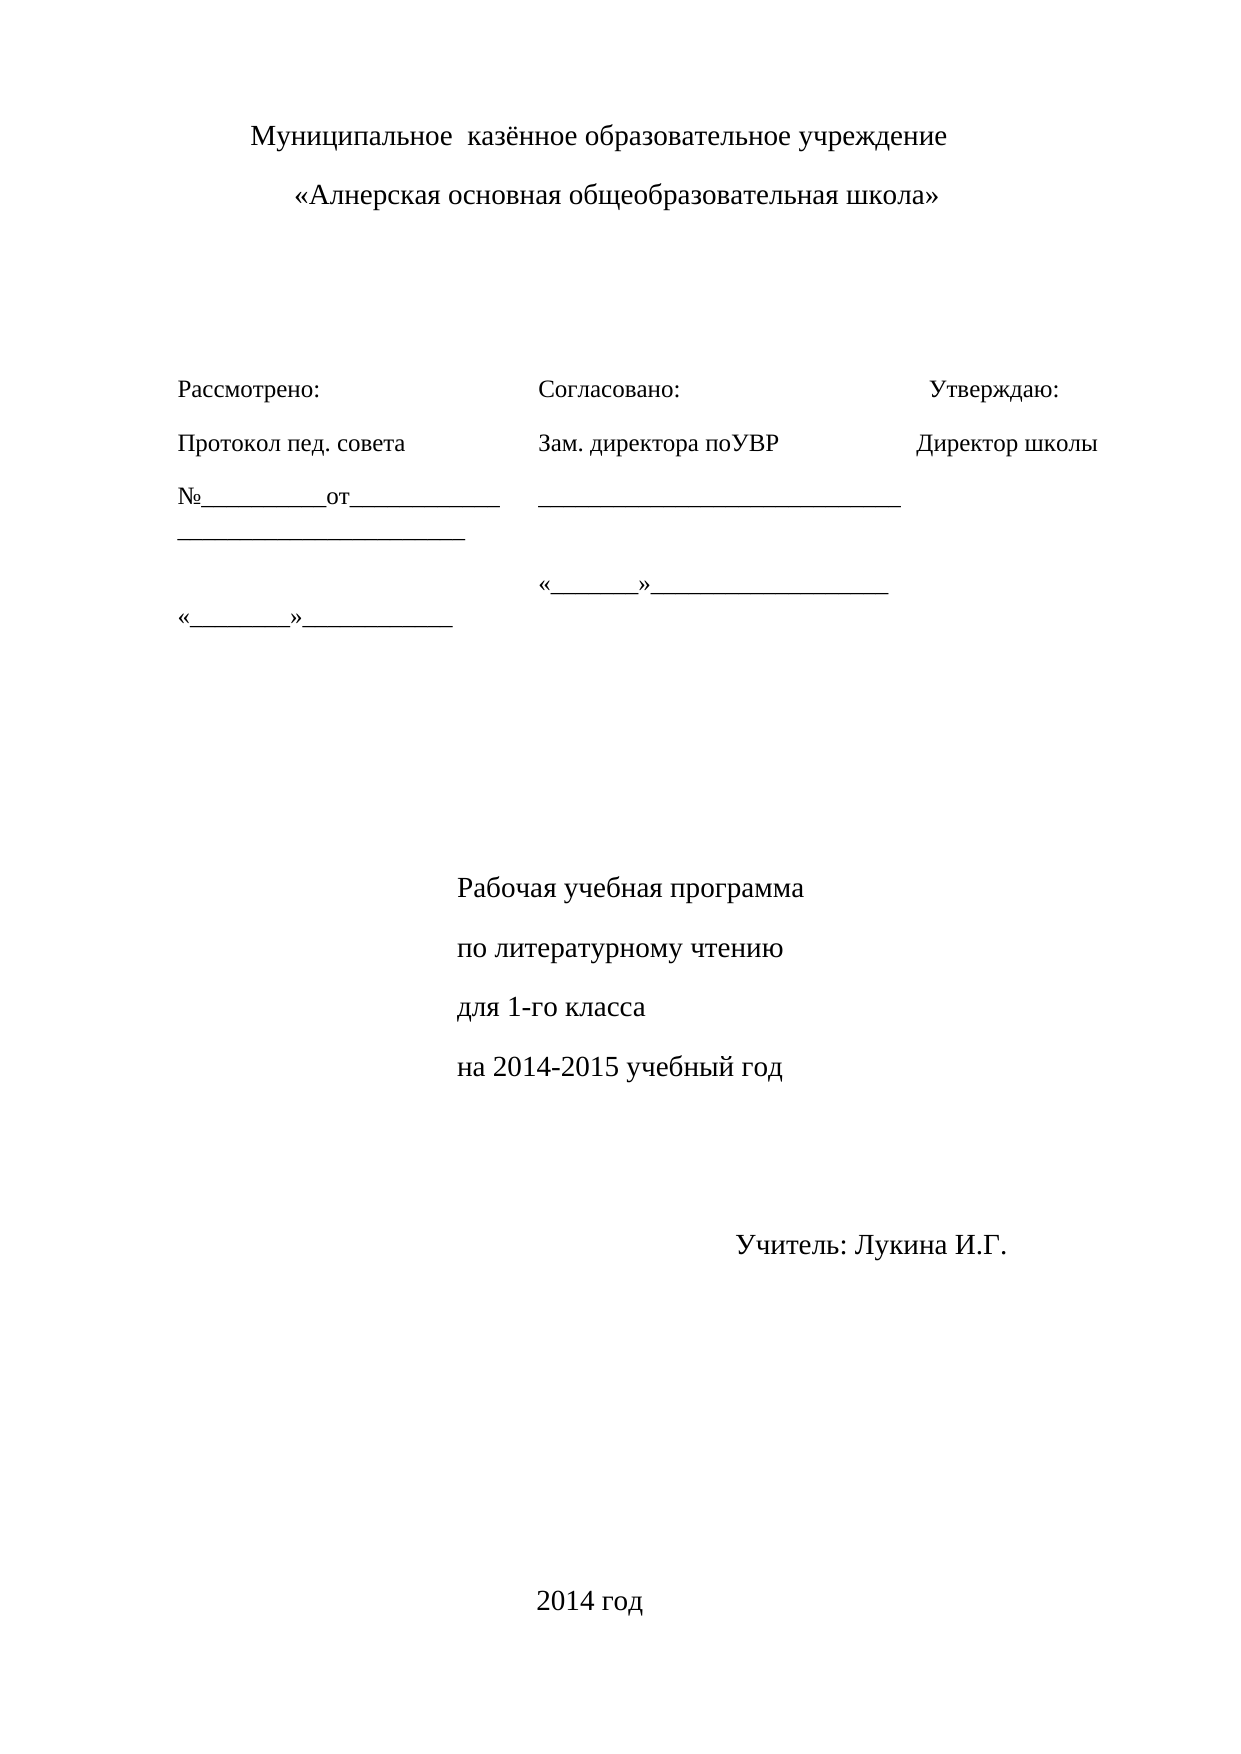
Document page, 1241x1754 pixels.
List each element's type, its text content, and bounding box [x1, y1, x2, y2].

text Рабочая учебная программа [177, 871, 1152, 904]
text Учитель: Лукина И.Г. [177, 1227, 1152, 1260]
text №__________от____________ _____________________________ _______________________ [177, 481, 1152, 543]
text 2014 год [177, 1583, 1152, 1617]
text по литературному чтению [177, 930, 1152, 963]
text на 2014-2015 учебный год [177, 1049, 1152, 1082]
text Рассмотрено: Согласовано: Утверждаю: [177, 374, 1152, 402]
text Протокол пед. совета Зам. директора поУВР Директор школы [177, 428, 1152, 456]
text Муниципальное казённое образовательное учреждение [177, 118, 1152, 152]
text для 1-го класса [177, 989, 1152, 1023]
text «_______»___________________ «________»____________ [177, 568, 1152, 630]
text «Алнерская основная общеобразовательная школа» [177, 177, 1152, 211]
